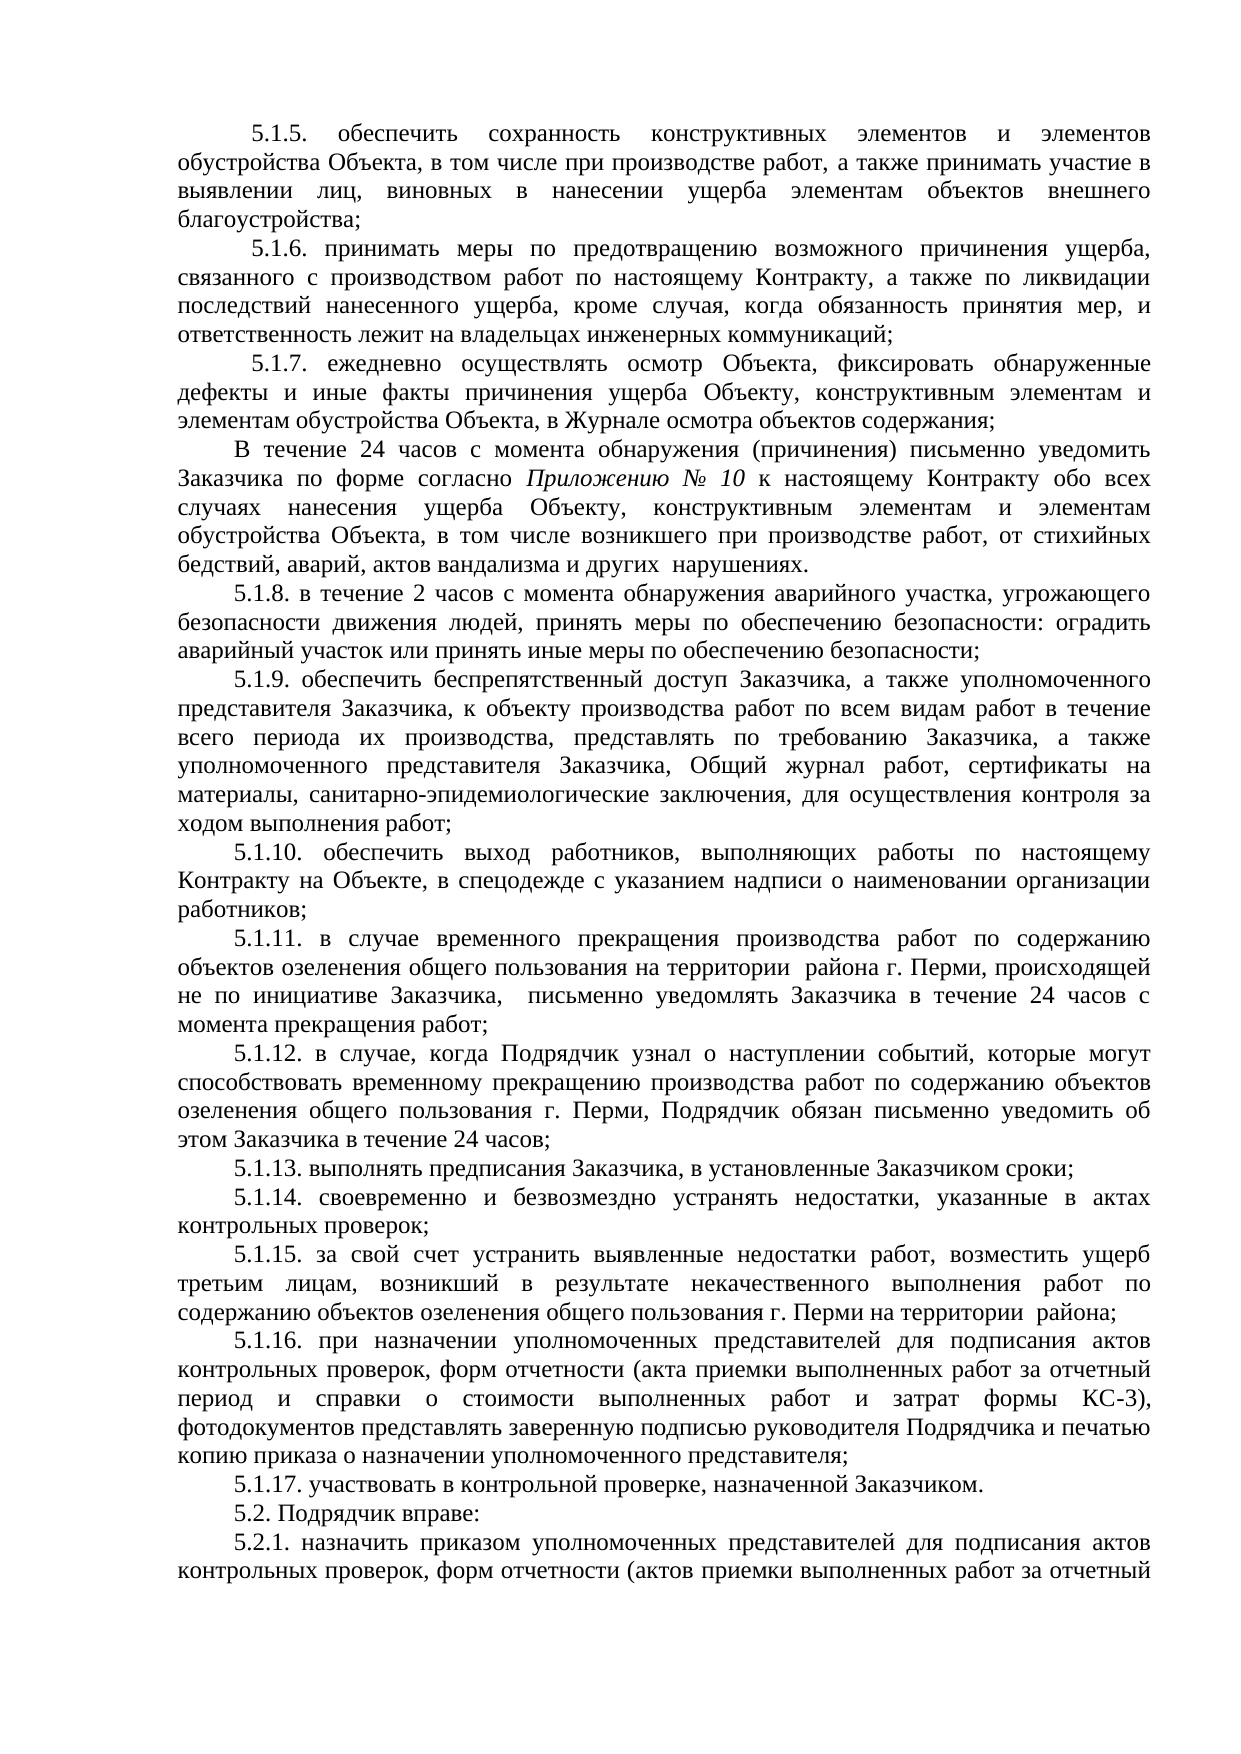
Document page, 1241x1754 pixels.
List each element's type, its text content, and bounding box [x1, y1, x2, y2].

text 5.1.10. обеспечить выход работников, выполняющих работы по настоящему Контракту на Объекте, в спецодежде с указанием надписи о наименовании организации работников; [177, 837, 1152, 923]
text 5.1.15. за свой счет устранить выявленные недостатки работ, возместить ущерб третьим лицам, возникший в результате некачественного выполнения работ по содержанию объектов озеленения общего пользования г. Перми на территории района; [177, 1239, 1152, 1326]
text 5.1.5. обеспечить сохранность конструктивных элементов и элементов обустройства Объекта, в том числе при производстве работ, а также принимать участие в выявлении лиц, виновных в нанесении ущерба элементам объектов внешнего благоустройства; [177, 118, 1152, 233]
text 5.1.13. выполнять предписания Заказчика, в установленные Заказчиком сроки; [177, 1153, 1152, 1182]
text 5.1.12. в случае, когда Подрядчик узнал о наступлении событий, которые могут способствовать временному прекращению производства работ по содержанию объектов озеленения общего пользования г. Перми, Подрядчик обязан письменно уведомить об этом Заказчика в течение 24 часов; [177, 1038, 1152, 1153]
text В течение 24 часов с момента обнаружения (причинения) письменно уведомить Заказчика по форме согласно Приложению № 10 к настоящему Контракту обо всех случаях нанесения ущерба Объекту, конструктивным элементам и элементам обустройства Объекта, в том числе возникшего при производстве работ, от стихийных бедствий, аварий, актов вандализма и других нарушениях. [177, 434, 1152, 578]
text 5.1.17. участвовать в контрольной проверке, назначенной Заказчиком. [177, 1469, 1152, 1498]
text 5.2. Подрядчик вправе: [177, 1498, 1152, 1527]
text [177, 1527, 1152, 1584]
text 5.1.8. в течение 2 часов с момента обнаружения аварийного участка, угрожающего безопасности движения людей, принять меры по обеспечению безопасности: оградить аварийный участок или принять иные меры по обеспечению безопасности; [177, 578, 1152, 664]
text 5.1.7. ежедневно осуществлять осмотр Объекта, фиксировать обнаруженные дефекты и иные факты причинения ущерба Объекту, конструктивным элементам и элементам обустройства Объекта, в Журнале осмотра объектов содержания; [177, 348, 1152, 434]
text 5.1.9. обеспечить беспрепятственный доступ Заказчика, а также уполномоченного представителя Заказчика, к объекту производства работ по всем видам работ в течение всего периода их производства, представлять по требованию Заказчика, а также уполномоченного представителя Заказчика, Общий журнал работ, сертификаты на материалы, санитарно-эпидемиологические заключения, для осуществления контроля за ходом выполнения работ; [177, 664, 1152, 837]
text 5.1.16. при назначении уполномоченных представителей для подписания актов контрольных проверок, форм отчетности (акта приемки выполненных работ за отчетный период и справки о стоимости выполненных работ и затрат формы КС-3), фотодокументов представлять заверенную подписью руководителя Подрядчика и печатью копию приказа о назначении уполномоченного представителя; [177, 1326, 1152, 1469]
text 5.1.6. принимать меры по предотвращению возможного причинения ущерба, связанного с производством работ по настоящему Контракту, а также по ликвидации последствий нанесенного ущерба, кроме случая, когда обязанность принятия мер, и ответственность лежит на владельцах инженерных коммуникаций; [177, 233, 1152, 348]
text 5.1.11. в случае временного прекращения производства работ по содержанию объектов озеленения общего пользования на территории района г. Перми, происходящей не по инициативе Заказчика, письменно уведомлять Заказчика в течение 24 часов с момента прекращения работ; [177, 923, 1152, 1038]
text 5.1.14. своевременно и безвозмездно устранять недостатки, указанные в актах контрольных проверок; [177, 1182, 1152, 1239]
